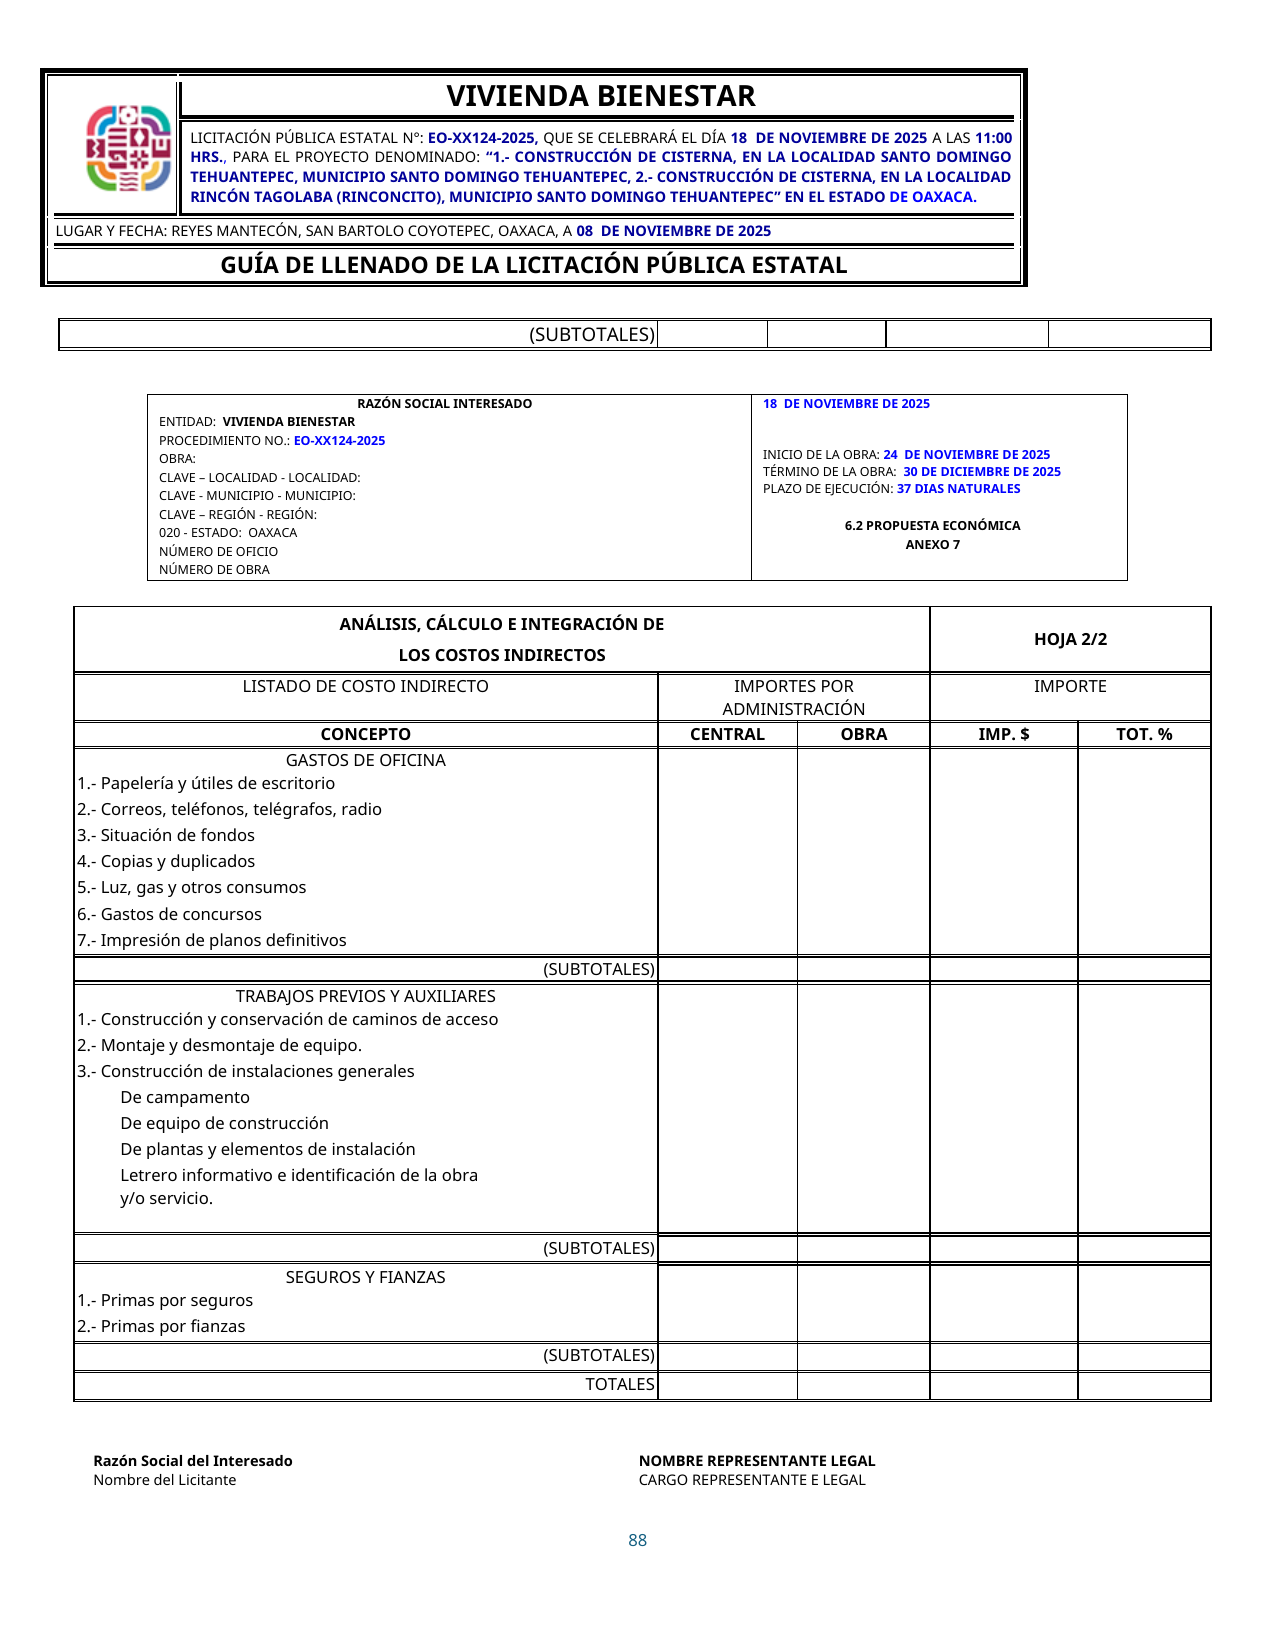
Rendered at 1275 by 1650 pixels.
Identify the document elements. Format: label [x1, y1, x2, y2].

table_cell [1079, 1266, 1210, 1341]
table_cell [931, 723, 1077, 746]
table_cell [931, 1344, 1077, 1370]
picture [177, 98, 182, 197]
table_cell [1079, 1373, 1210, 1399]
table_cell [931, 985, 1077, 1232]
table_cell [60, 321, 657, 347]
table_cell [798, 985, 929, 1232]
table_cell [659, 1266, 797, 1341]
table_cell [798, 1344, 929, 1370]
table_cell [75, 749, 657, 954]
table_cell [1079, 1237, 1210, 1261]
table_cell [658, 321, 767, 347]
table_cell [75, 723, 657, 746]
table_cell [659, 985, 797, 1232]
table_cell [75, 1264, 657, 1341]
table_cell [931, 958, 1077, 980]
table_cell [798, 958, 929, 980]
picture [75, 98, 176, 197]
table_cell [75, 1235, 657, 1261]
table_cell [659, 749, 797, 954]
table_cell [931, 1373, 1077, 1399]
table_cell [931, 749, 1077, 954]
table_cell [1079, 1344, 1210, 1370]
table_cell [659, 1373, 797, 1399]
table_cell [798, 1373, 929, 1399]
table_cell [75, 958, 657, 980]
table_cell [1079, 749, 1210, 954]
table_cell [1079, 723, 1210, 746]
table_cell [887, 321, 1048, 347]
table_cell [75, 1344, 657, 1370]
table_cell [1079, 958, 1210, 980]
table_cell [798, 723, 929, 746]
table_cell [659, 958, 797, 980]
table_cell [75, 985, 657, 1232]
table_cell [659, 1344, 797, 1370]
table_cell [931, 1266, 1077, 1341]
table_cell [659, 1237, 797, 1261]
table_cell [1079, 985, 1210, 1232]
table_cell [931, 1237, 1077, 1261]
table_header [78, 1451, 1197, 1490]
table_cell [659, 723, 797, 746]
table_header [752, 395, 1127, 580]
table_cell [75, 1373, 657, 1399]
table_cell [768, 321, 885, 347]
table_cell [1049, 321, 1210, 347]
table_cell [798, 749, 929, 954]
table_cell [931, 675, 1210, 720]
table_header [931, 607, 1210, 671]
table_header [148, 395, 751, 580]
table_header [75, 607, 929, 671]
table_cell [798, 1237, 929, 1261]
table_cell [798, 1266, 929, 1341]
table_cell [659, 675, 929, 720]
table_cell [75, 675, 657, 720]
